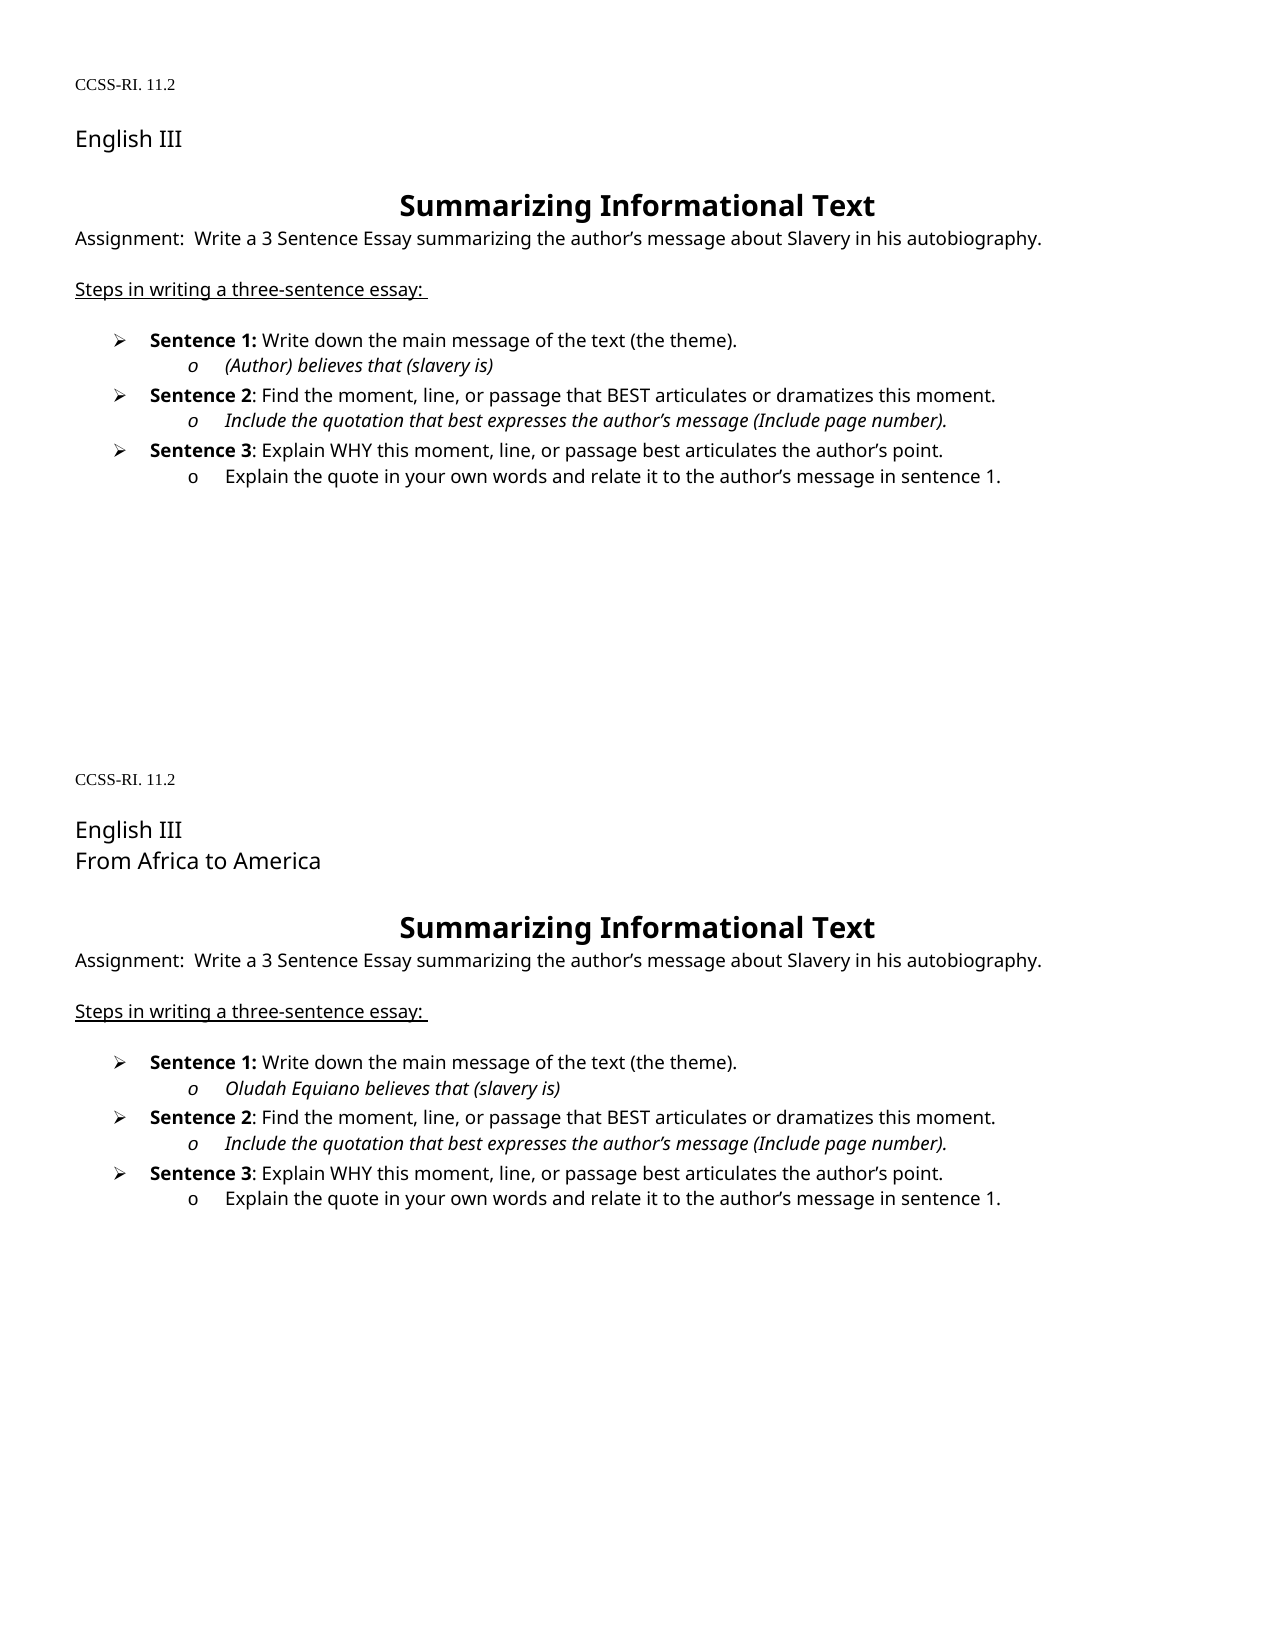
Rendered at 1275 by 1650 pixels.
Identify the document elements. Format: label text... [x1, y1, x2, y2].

text Assignment: Write a 3 Sentence Essay summarizing the author’s message about Slavery in his autobiography. [75, 947, 1200, 973]
list Sentence 1: Write down the main message of the text (the theme). [112, 1049, 1200, 1075]
text English III [75, 123, 1200, 154]
text CCSS-RI. 11.2 [75, 769, 1200, 788]
list Sentence 2: Find the moment, line, or passage that BEST articulates or dramatizes this moment. [112, 1105, 1200, 1130]
list Include the quotation that best expresses the author’s message (Include page number). [187, 408, 1200, 433]
text Steps in writing a three-sentence essay: [75, 998, 1200, 1024]
text Summarizing Informational Text [75, 908, 1200, 947]
list Sentence 2: Find the moment, line, or passage that BEST articulates or dramatizes this moment. [112, 382, 1200, 408]
list Oludah Equiano believes that (slavery is) [187, 1075, 1200, 1101]
list Explain the quote in your own words and relate it to the author’s message in sentence 1. [187, 463, 1200, 489]
list Explain the quote in your own words and relate it to the author’s message in sentence 1. [187, 1185, 1200, 1211]
list (Author) believes that (slavery is) [187, 353, 1200, 378]
list Sentence 3: Explain WHY this moment, line, or passage best articulates the author’s point. [112, 437, 1200, 463]
text Summarizing Informational Text [75, 185, 1200, 225]
text Assignment: Write a 3 Sentence Essay summarizing the author’s message about Slavery in his autobiography. [75, 225, 1200, 251]
list Sentence 1: Write down the main message of the text (the theme). [112, 327, 1200, 353]
text English III [75, 814, 1200, 845]
list Include the quotation that best expresses the author’s message (Include page number). [187, 1130, 1200, 1156]
text Steps in writing a three-sentence essay: [75, 276, 1200, 302]
list Sentence 3: Explain WHY this moment, line, or passage best articulates the author’s point. [112, 1160, 1200, 1185]
text From Africa to America [75, 845, 1200, 877]
